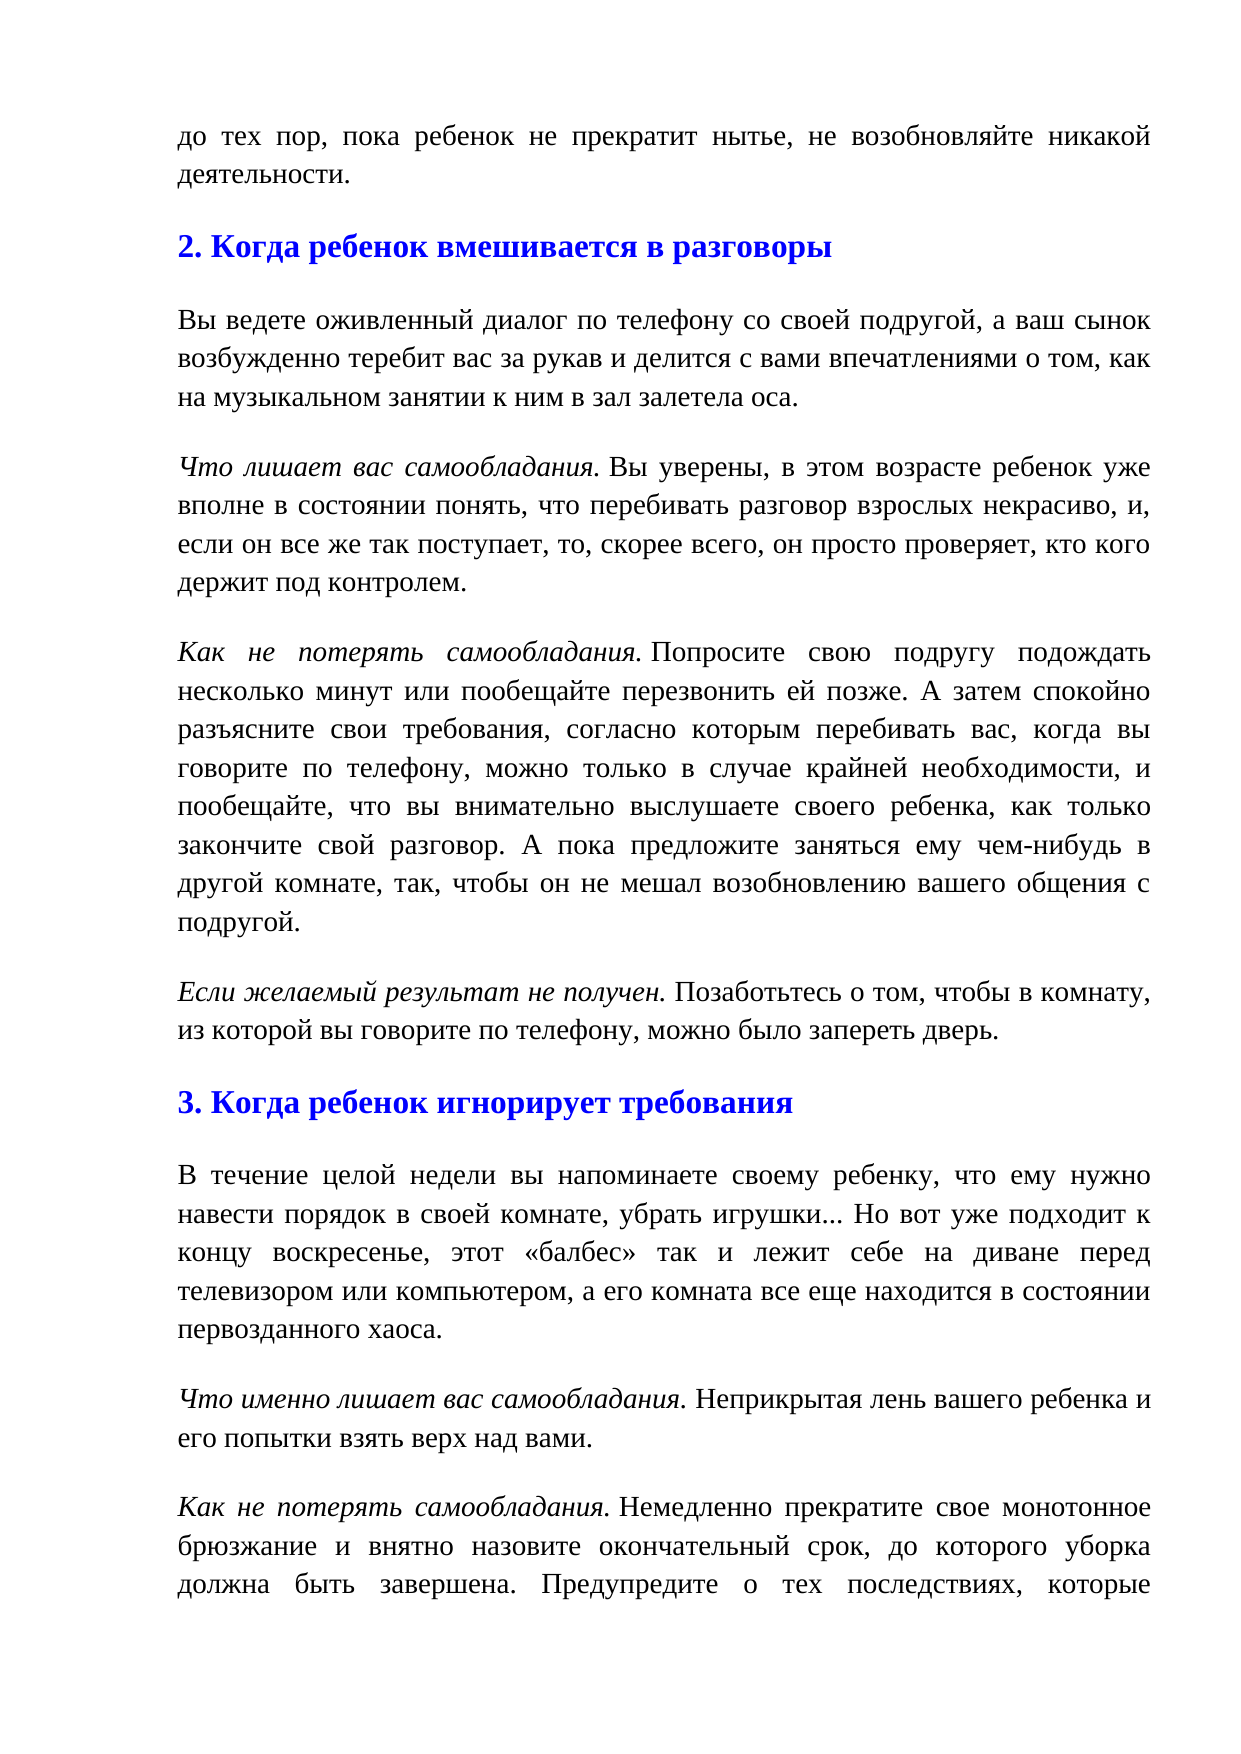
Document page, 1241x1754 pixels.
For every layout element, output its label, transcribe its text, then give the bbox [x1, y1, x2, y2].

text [177, 1489, 1152, 1600]
text 2. Когда ребенок вмешивается в разговоры [177, 226, 1152, 265]
text В течение целой недели вы напоминаете своему ребенку, что ему нужно навести порядок в своей комнате, убрать игрушки... Но вот уже подходит к концу воскресенье, этот «балбес» так и лежит себе на диване перед телевизором или компьютером, а его комната все еще находится в состоянии первозданного хаоса. [177, 1157, 1152, 1345]
text Вы ведете оживленный диалог по телефону со своей подругой, а ваш сынок возбужденно теребит вас за рукав и делится с вами впечатлениями о том, как на музыкальном занятии к ним в зал залетела оса. [177, 302, 1152, 412]
text 3. Когда ребенок игнорирует требования [177, 1082, 1152, 1120]
text Что лишает вас самообладания. Вы уверены, в этом возрасте ребенок уже вполне в состоянии понять, что перебивать разговор взрослых некрасиво, и, если он все же так поступает, то, скорее всего, он просто проверяет, кто кого держит под контролем. [177, 449, 1152, 598]
text Как не потерять самообладания. Попросите свою подругу подождать несколько минут или пообещайте перезвонить ей позже. А затем спокойно разъясните свои требования, согласно которым перебивать вас, когда вы говорите по телефону, можно только в случае крайней необходимости, и пообещайте, что вы внимательно выслушаете своего ребенка, как только закончите свой разговор. А пока предложите заняться ему чем-нибудь в другой комнате, так, чтобы он не мешал возобновлению вашего общения с подругой. [177, 634, 1152, 937]
text Если желаемый результат не получен. Позаботьтесь о том, чтобы в комнату, из которой вы говорите по телефону, можно было запереть дверь. [177, 974, 1152, 1046]
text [177, 118, 1152, 190]
text Что именно лишает вас самообладания. Неприкрытая лень вашего ребенка и его попытки взять верх над вами. [177, 1381, 1152, 1453]
